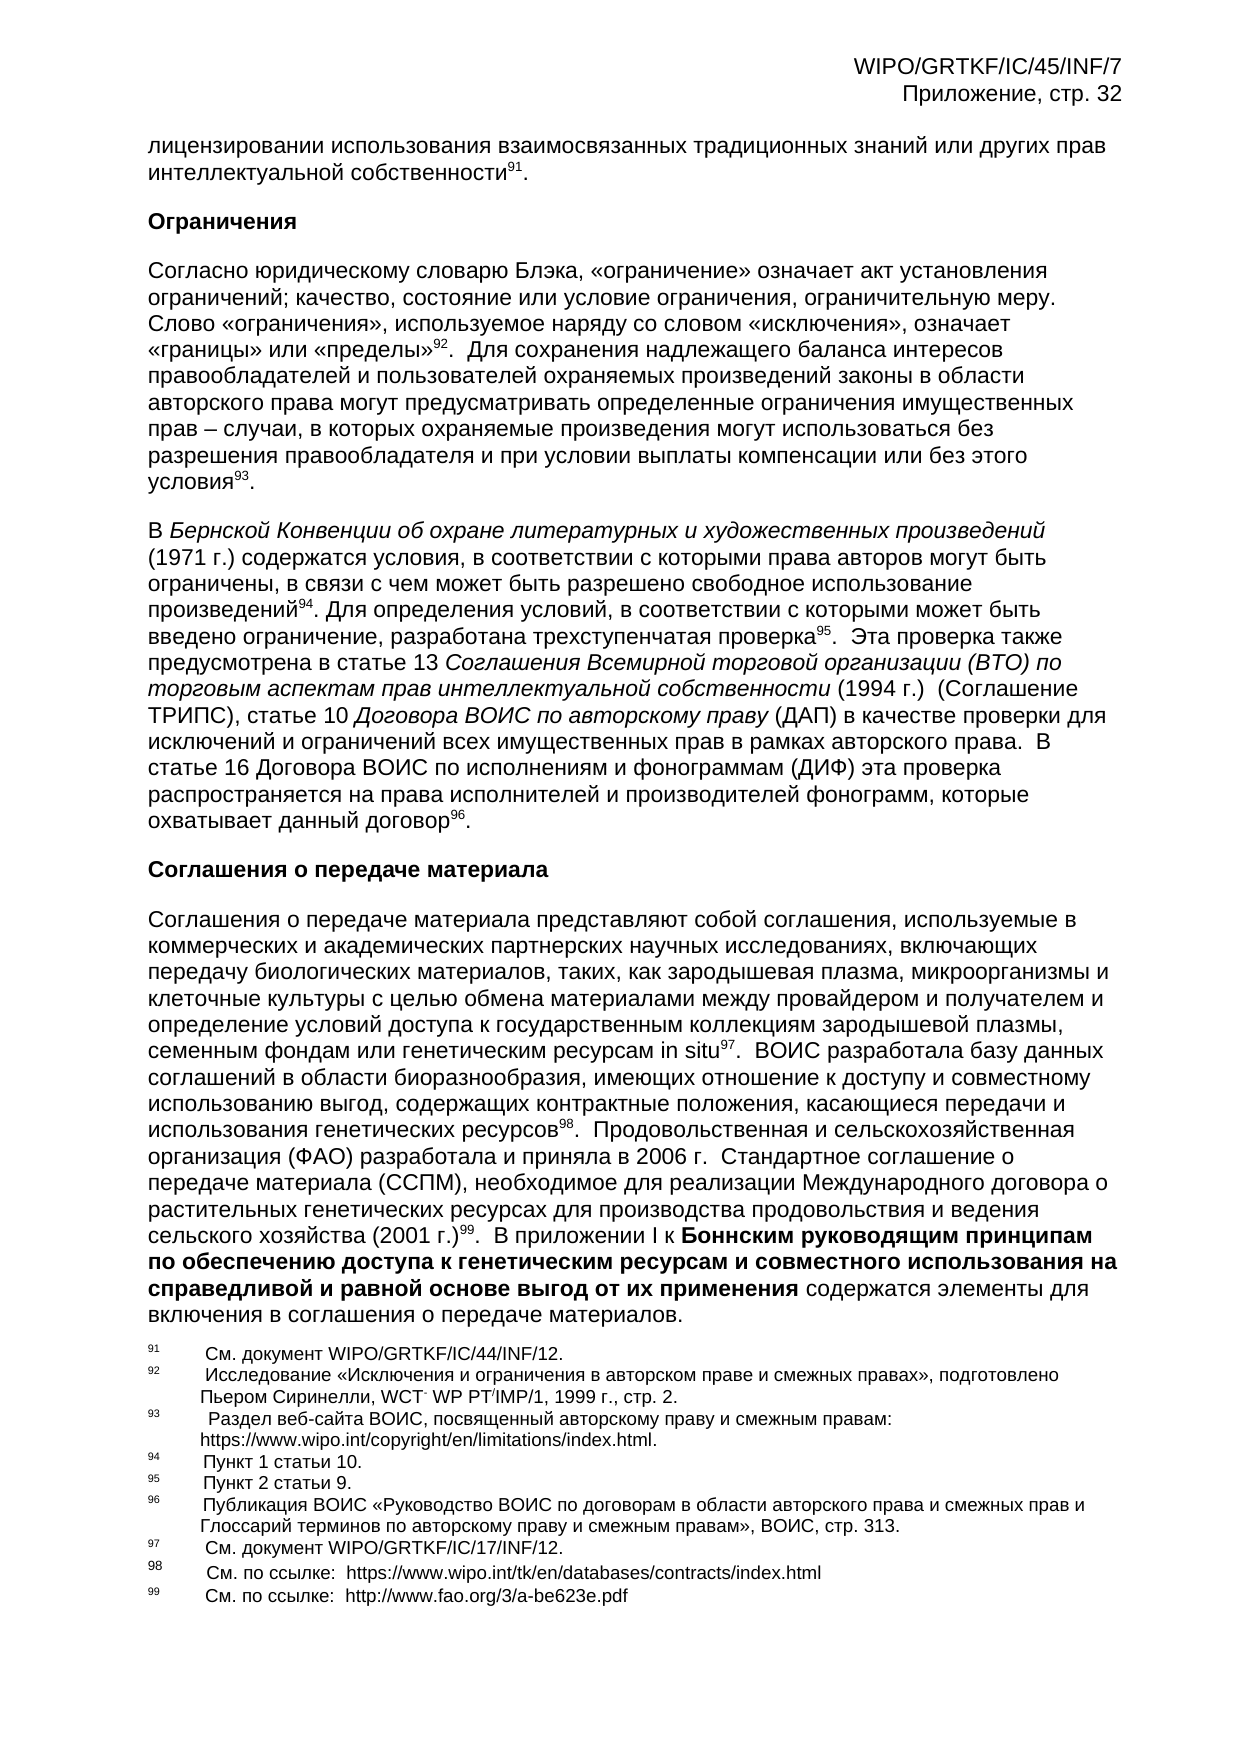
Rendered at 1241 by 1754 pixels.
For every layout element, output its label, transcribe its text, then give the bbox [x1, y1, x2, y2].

subtitle Ограничения [148, 208, 1122, 234]
text Согласно юридическому словарю Блэка, «ограничение» означает акт установления ограничений; качество, состояние или условие ограничения, ограничительную меру. Слово «ограничения», используемое наряду со словом «исключения», означает «границы» или «пределы». Для сохранения надлежащего баланса интересов правообладателей и пользователей охраняемых произведений законы в области авторского права могут предусматривать определенные ограничения имущественных прав – случаи, в которых охраняемые произведения могут использоваться без разрешения правообладателя и при условии выплаты компенсации или без этого условия. [148, 257, 1122, 494]
subtitle Соглашения о передаче материала [148, 856, 1122, 883]
text Соглашения о передаче материала представляют собой соглашения, используемые в коммерческих и академических партнерских научных исследованиях, включающих передачу биологических материалов, таких, как зародышевая плазма, микроорганизмы и клеточные культуры с целью обмена материалами между провайдером и получателем и определение условий доступа к государственным коллекциям зародышевой плазмы, семенным фондам или генетическим ресурсам in situ. ВОИС разработала базу данных соглашений в области биоразнообразия, имеющих отношение к доступу и совместному использованию выгод, содержащих контрактные положения, касающиеся передачи и использования генетических ресурсов. Продовольственная и сельскохозяйственная организация (ФАО) разработала и приняла в 2006 г. Стандартное соглашение о передаче материала (ССПМ), необходимое для реализации Международного договора о растительных генетических ресурсах для производства продовольствия и ведения сельского хозяйства (2001 г.). В приложении I к Боннским руководящим принципам по обеспечению доступа к генетическим ресурсам и совместного использования на справедливой и равной основе выгод от их применения содержатся элементы для включения в соглашения о передаче материалов. [148, 906, 1122, 1327]
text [148, 132, 1122, 185]
text В Бернской Конвенции об охране литературных и художественных произведений (1971 г.) содержатся условия, в соответствии с которыми права авторов могут быть ограничены, в связи с чем может быть разрешено свободное использование произведений. Для определения условий, в соответствии с которыми может быть введено ограничение, разработана трехступенчатая проверка. Эта проверка также предусмотрена в статье 13 Соглашения Всемирной торговой организации (ВТО) по торговым аспектам прав интеллектуальной собственности (1994 г.) (Соглашение ТРИПС), статье 10 Договора ВОИС по авторскому праву (ДАП) в качестве проверки для исключений и ограничений всех имущественных прав в рамках авторского права. В статье 16 Договора ВОИС по исполнениям и фонограммам (ДИФ) эта проверка распространяется на права исполнителей и производителей фонограмм, которые охватывает данный договор. [148, 517, 1122, 833]
